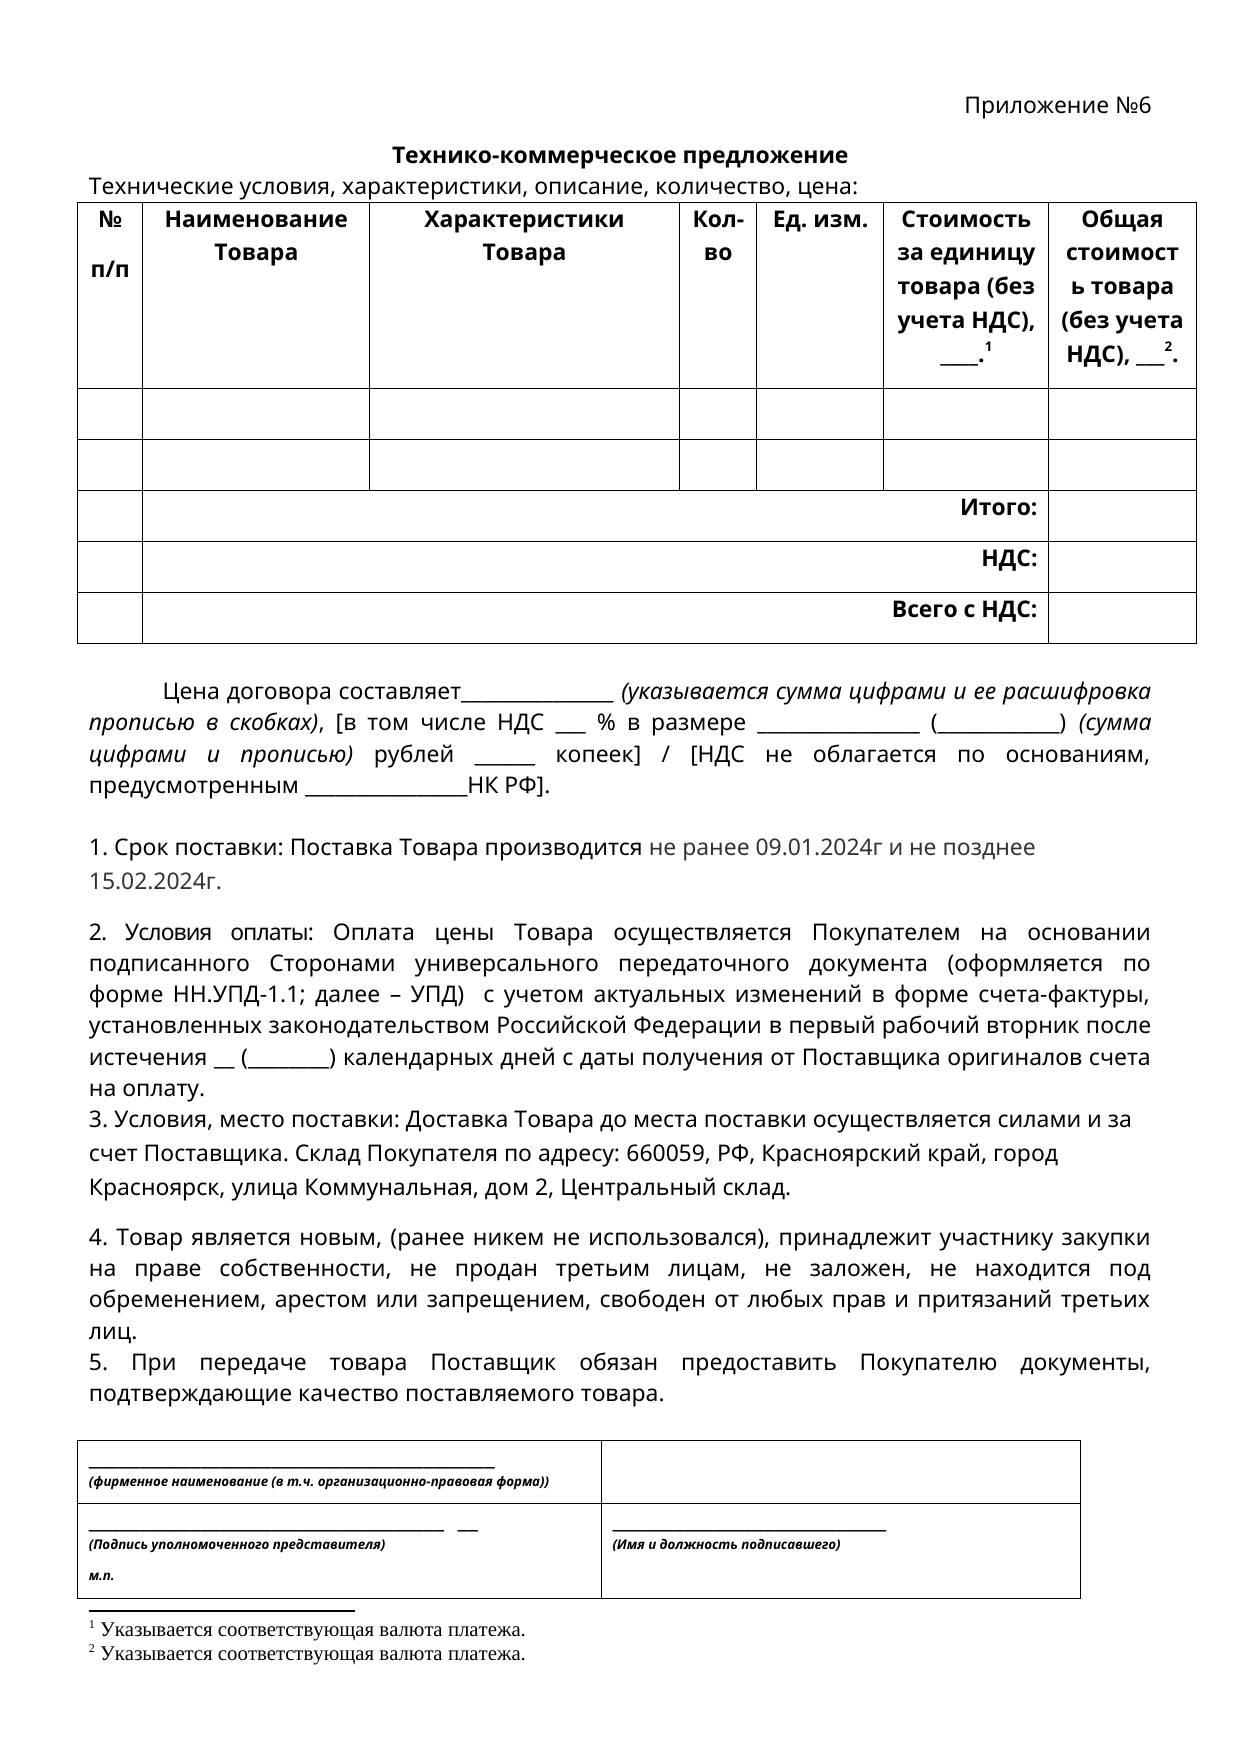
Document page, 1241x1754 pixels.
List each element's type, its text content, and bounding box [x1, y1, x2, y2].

table_cell [884, 440, 1048, 490]
table_cell [78, 593, 142, 643]
table_cell ___________________________________ __ (Подпись уполномоченного представителя) м.п. [78, 1504, 601, 1598]
table_cell ___________________________ (Имя и должность подписавшего) [602, 1504, 1080, 1598]
table_header № п/п [78, 203, 142, 388]
table_cell Всего с НДС: [143, 593, 1048, 643]
table_cell [78, 542, 142, 592]
table_header Кол-во [680, 203, 756, 388]
table_cell [370, 389, 679, 439]
table_header Общая стоимость товара (без учета НДС), ___. [1049, 203, 1196, 388]
text Технические условия, характеристики, описание, количество, цена: [89, 170, 1152, 202]
table_cell [1049, 542, 1196, 592]
table_cell НДС: [143, 542, 1048, 592]
table_cell [1049, 389, 1196, 439]
table_cell [370, 440, 679, 490]
text 4. Товар является новым, (ранее никем не использовался), принадлежит участнику закупки на праве собственности, не продан третьим лицам, не заложен, не находится под обременением, арестом или запрещением, свободен от любых прав и притязаний третьих лиц. [89, 1221, 1152, 1346]
text Технико-коммерческое предложение [89, 139, 1152, 170]
table_cell [680, 440, 756, 490]
table_cell [78, 389, 142, 439]
table_header Характеристики Товара [370, 203, 679, 388]
table_cell [78, 440, 142, 490]
table_cell [78, 491, 142, 541]
table_cell [1049, 491, 1196, 541]
table_cell [757, 389, 883, 439]
text 3. Условия, место поставки: Доставка Товара до места поставки осуществляется силами и за счет Поставщика. Склад Покупателя по адресу: 660059, РФ, Красноярский край, город Красноярск, улица Коммунальная, дом 2, Центральный склад. [89, 1103, 1152, 1202]
text 5. При передаче товара Поставщик обязан предоставить Покупателю документы, подтверждающие качество поставляемого товара. [89, 1346, 1152, 1408]
table_cell [1049, 440, 1196, 490]
table_cell [680, 389, 756, 439]
table_header ________________________________________ (фирменное наименование (в т.ч. организационно-правовая форма)) [78, 1441, 601, 1503]
table_cell Итого: [143, 491, 1048, 541]
table_cell [884, 389, 1048, 439]
table_cell [143, 440, 369, 490]
text Приложение №6 [89, 89, 1152, 120]
table_cell [757, 440, 883, 490]
text 2. Условия оплаты: Оплата цены Товара осуществляется Покупателем на основании подписанного Сторонами универсального передаточного документа (оформляется по форме НН.УПД-1.1; далее – УПД) с учетом актуальных изменений в форме счета-фактуры, установленных законодательством Российской Федерации в первый рабочий вторник после истечения __ (________) календарных дней с даты получения от Поставщика оригиналов счета на оплату. [89, 916, 1152, 1103]
table_cell [143, 389, 369, 439]
table_cell [1049, 593, 1196, 643]
text Цена договора составляет_______________ (указывается сумма цифрами и ее расшифровка прописью в скобках), [в том числе НДС ___ % в размере ________________ (____________) (сумма цифрами и прописью) рублей ______ копеек] / [НДС не облагается по основаниям, предусмотренным ________________НК РФ]. [89, 675, 1152, 800]
text 1. Срок поставки: Поставка Товара производится не ранее 09.01.2024г и не позднее 15.02.2024г. [89, 831, 1152, 896]
table_header [602, 1441, 1080, 1503]
table_header Стоимость за единицу товара (без учета НДС), ____. [884, 203, 1048, 388]
table_header Ед. изм. [757, 203, 883, 388]
table_header Наименование Товара [143, 203, 369, 388]
